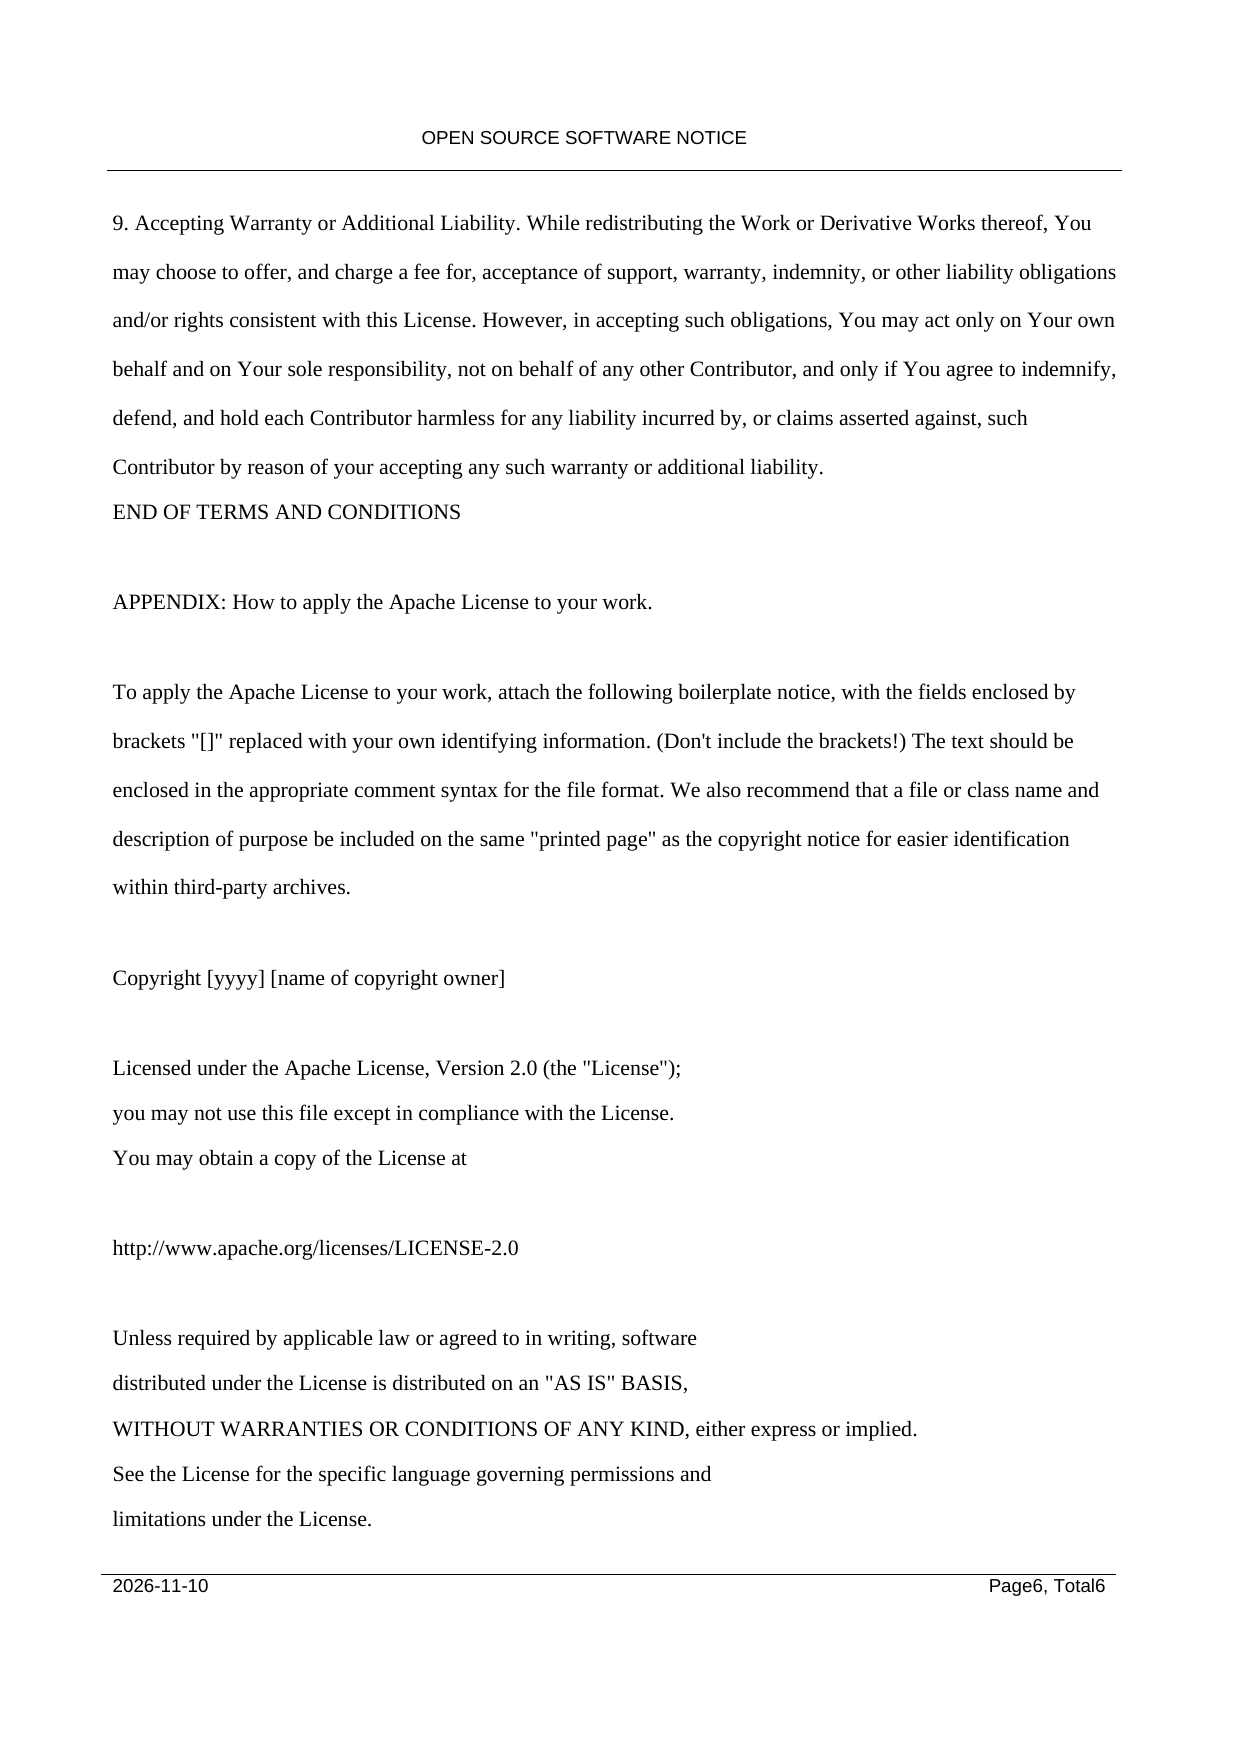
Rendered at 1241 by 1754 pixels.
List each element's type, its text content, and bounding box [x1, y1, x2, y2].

text WITHOUT WARRANTIES OR CONDITIONS OF ANY KIND, either express or implied. [112, 1412, 1128, 1444]
text To apply the Apache License to your work, attach the following boilerplate notice, with the fields enclosed by brackets "[]" replaced with your own identifying information. (Don't include the brackets!) The text should be enclosed in the appropriate comment syntax for the file format. We also recommend that a file or class name and description of purpose be included on the same "printed page" as the copyright notice for easier identification within third-party archives. [112, 676, 1128, 903]
text You may obtain a copy of the License at [112, 1141, 1128, 1174]
text you may not use this file except in compliance with the License. [112, 1096, 1128, 1129]
text http://www.apache.org/licenses/LICENSE-2.0 [112, 1231, 1128, 1264]
text Licensed under the Apache License, Version 2.0 (the "License"); [112, 1051, 1128, 1083]
text distributed under the License is distributed on an "AS IS" BASIS, [112, 1367, 1128, 1399]
text Copyright [yyyy] [name of copyright owner] [112, 961, 1128, 993]
text limitations under the License. [112, 1502, 1128, 1534]
text APPENDIX: How to apply the Apache License to your work. [112, 585, 1128, 618]
text See the License for the specific language governing permissions and [112, 1457, 1128, 1489]
text END OF TERMS AND CONDITIONS [112, 495, 1128, 528]
text 9. Accepting Warranty or Additional Liability. While redistributing the Work or Derivative Works thereof, You may choose to offer, and charge a fee for, acceptance of support, warranty, indemnity, or other liability obligations and/or rights consistent with this License. However, in accepting such obligations, You may act only on Your own behalf and on Your sole responsibility, not on behalf of any other Contributor, and only if You agree to indemnify, defend, and hold each Contributor harmless for any liability incurred by, or claims asserted against, such Contributor by reason of your accepting any such warranty or additional liability. [112, 206, 1128, 483]
text Unless required by applicable law or agreed to in writing, software [112, 1322, 1128, 1354]
